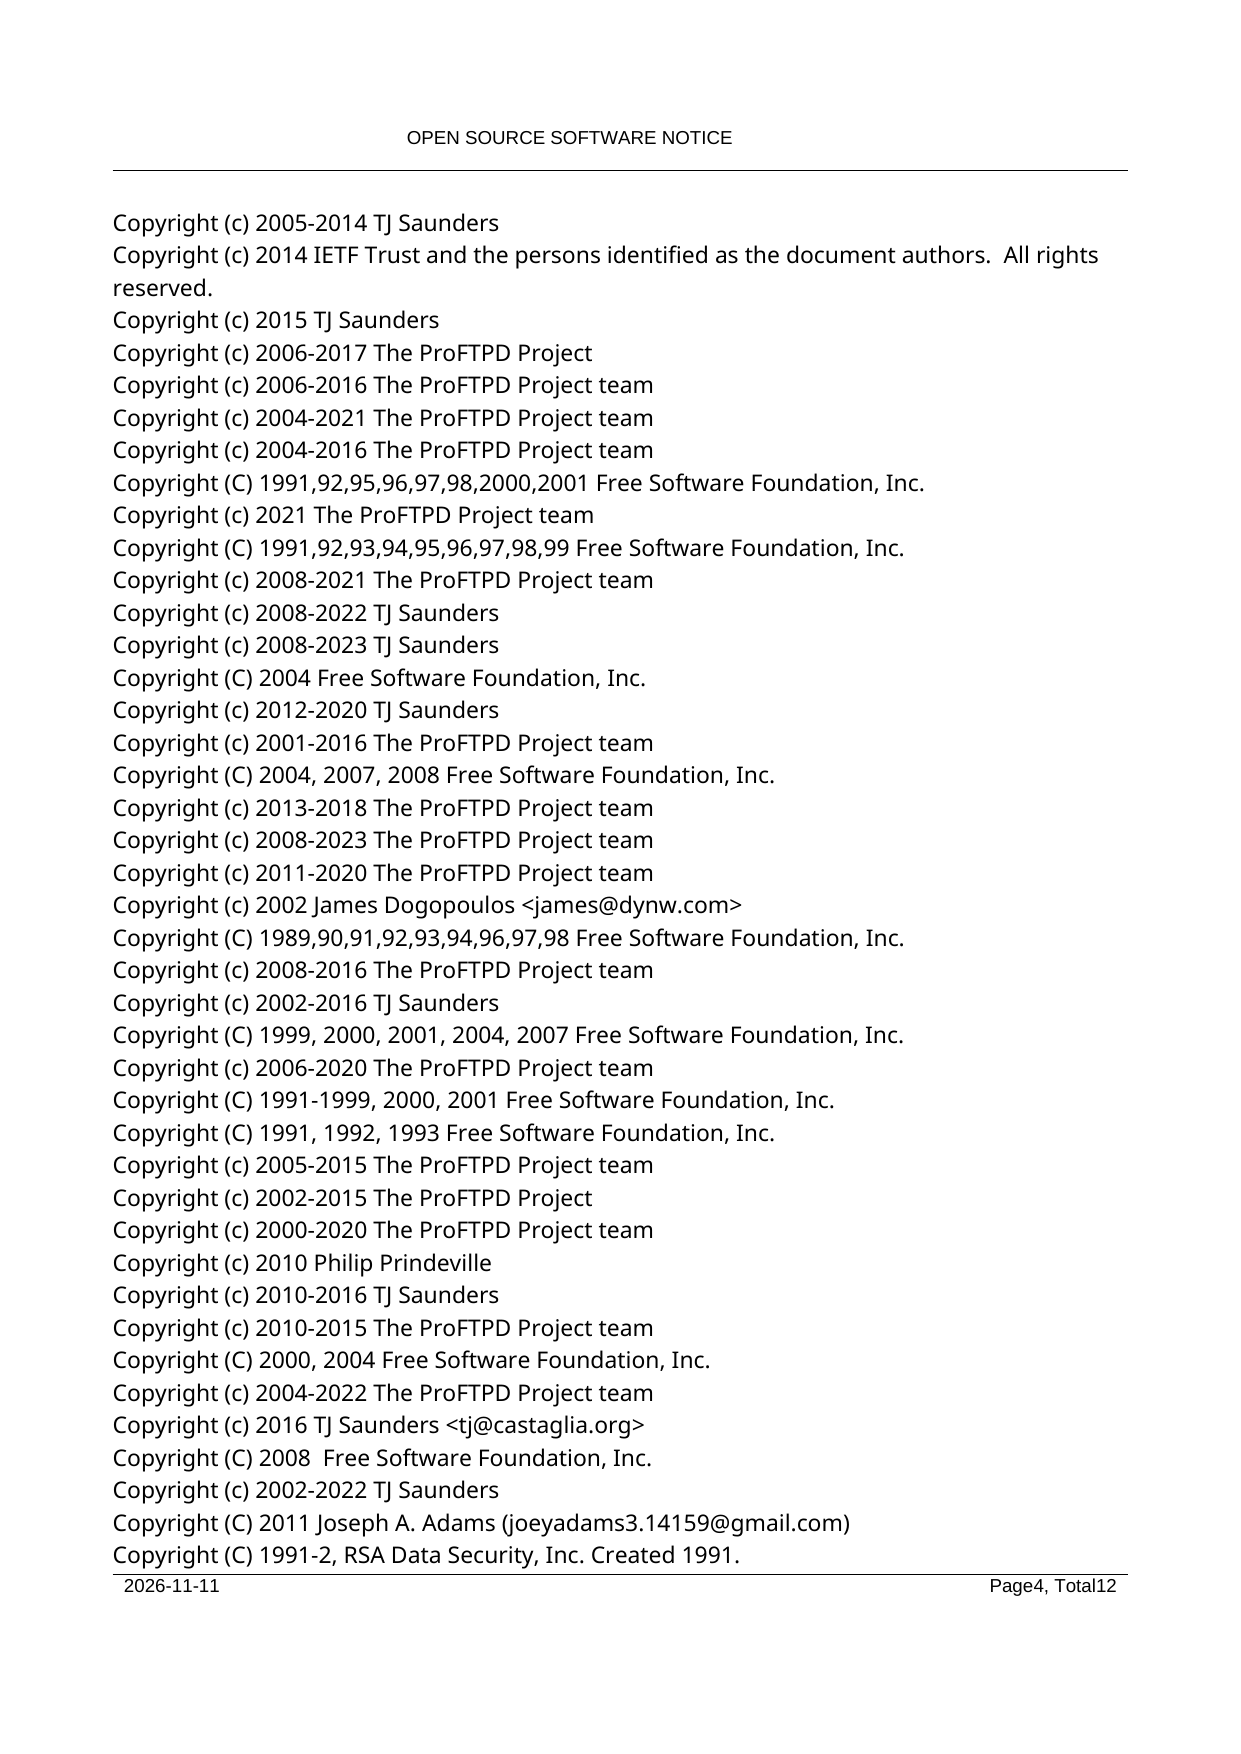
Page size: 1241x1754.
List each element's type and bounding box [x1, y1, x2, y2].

text [112, 206, 1128, 1571]
